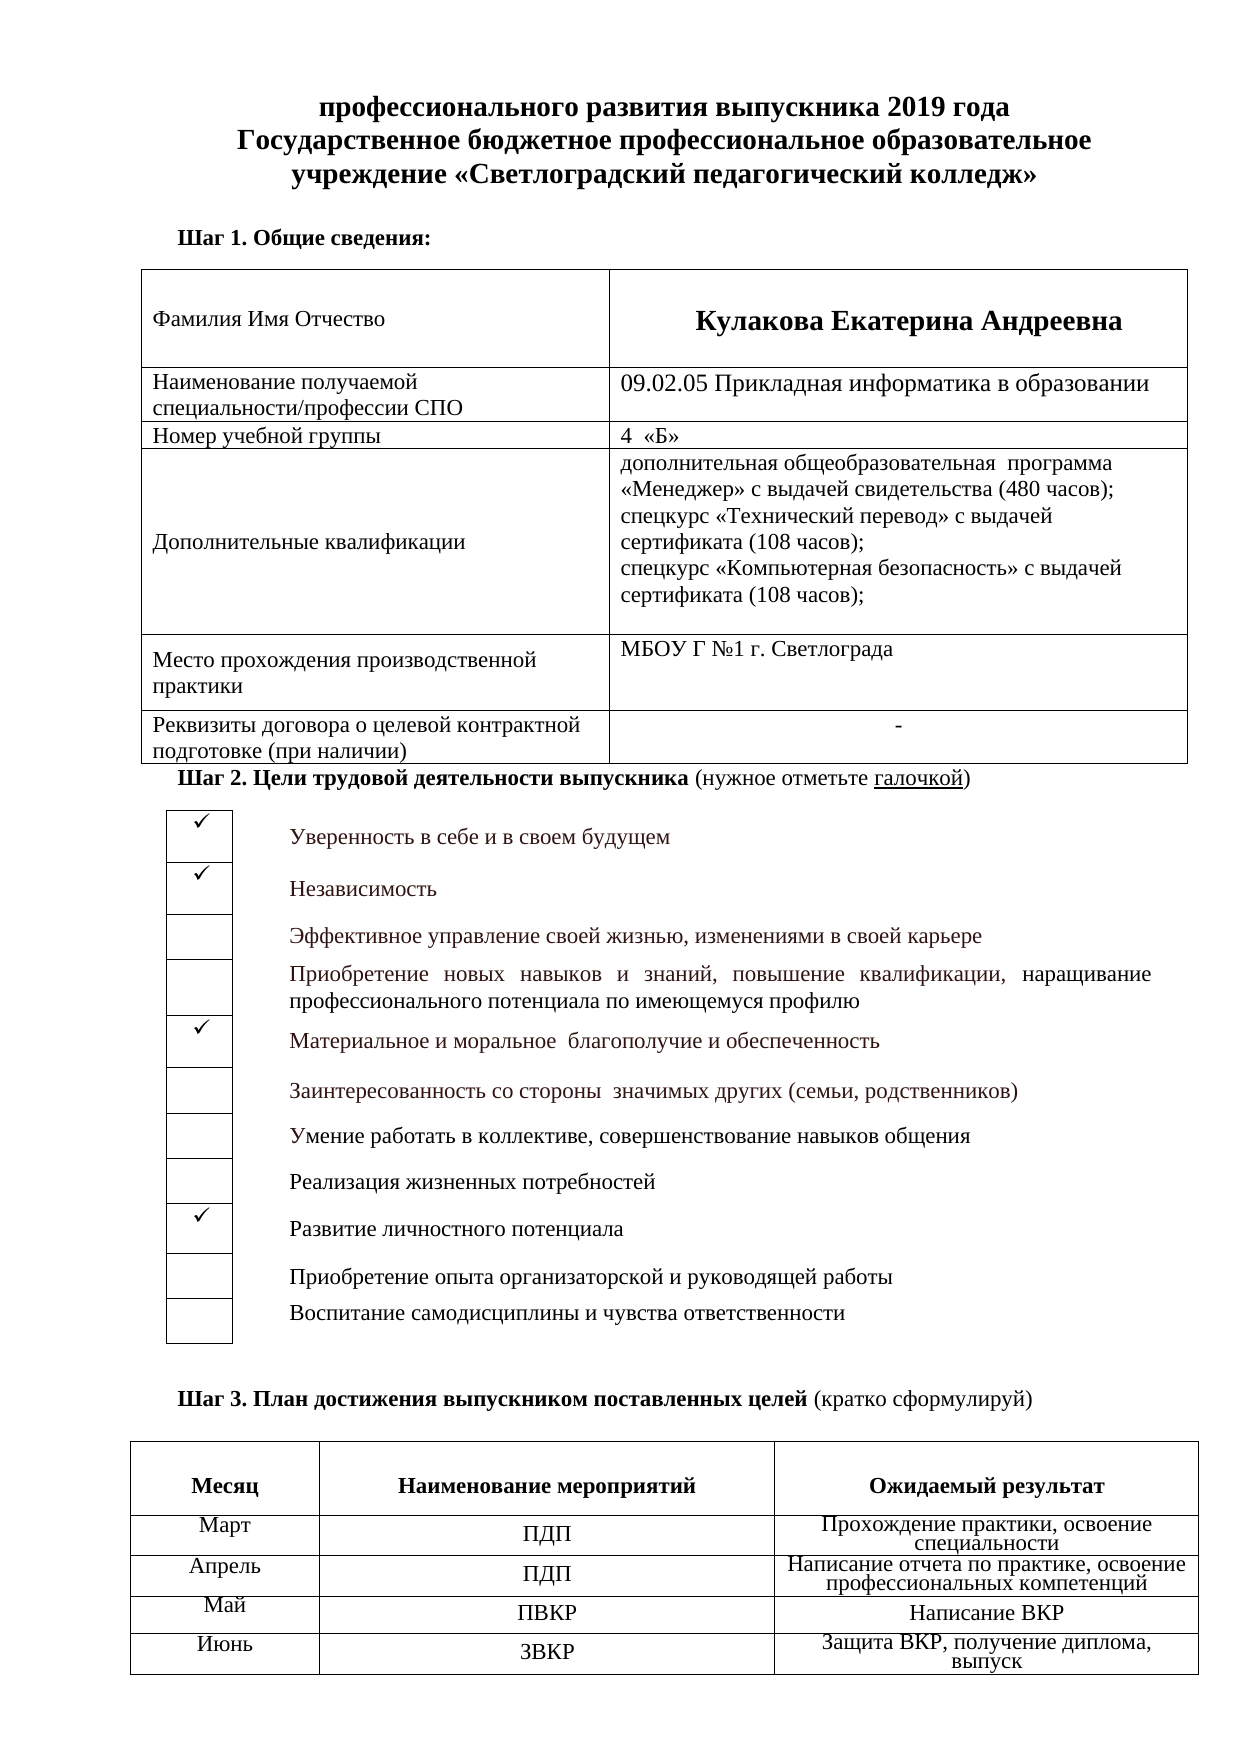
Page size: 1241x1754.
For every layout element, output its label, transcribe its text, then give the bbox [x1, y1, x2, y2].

table_cell Эффективное управление своей жизнью, изменениями в своей карьере [233, 914, 1163, 959]
table_cell Заинтересованность со стороны значимых других (семьи, родственников) [233, 1067, 1163, 1113]
table_header [167, 811, 232, 862]
table_cell Прохождение практики, освоение специальности [775, 1516, 1198, 1555]
table_cell МБОУ Г №1 г. Светлограда [610, 635, 1187, 709]
table_cell Дополнительные квалификации [142, 449, 609, 633]
table_cell Место прохождения производственной практики [142, 635, 609, 709]
table_cell дополнительная общеобразовательная программа «Менеджер» с выдачей свидетельства (480 часов); спецкурс «Технический перевод» с выдачей сертификата (108 часов); спецкурс «Компьютерная безопасность» с выдачей сертификата (108 часов); [610, 449, 1187, 633]
table_cell Приобретение опыта организаторской и руководящей работы [233, 1253, 1163, 1298]
table_header Месяц [131, 1442, 319, 1514]
text профессионального развития выпускника 2019 года [177, 89, 1152, 122]
table_cell Написание ВКР [775, 1597, 1198, 1633]
table_cell Написание отчета по практике, освоение профессиональных компетенций [775, 1556, 1198, 1596]
table_cell Приобретение новых навыков и знаний, повышение квалификации, наращивание профессионального потенциала по имеющемуся профилю [233, 959, 1163, 1015]
table_cell Номер учебной группы [142, 422, 609, 448]
table_cell Май [131, 1597, 319, 1633]
table_cell ПДП [320, 1516, 774, 1555]
table_header Уверенность в себе и в своем будущем [233, 810, 1163, 862]
table_cell Умение работать в коллективе, совершенствование навыков общения [233, 1113, 1163, 1158]
table_cell ПДП [320, 1556, 774, 1596]
table_cell [167, 1016, 232, 1067]
table_cell ПВКР [320, 1597, 774, 1633]
table_cell Март [131, 1516, 319, 1555]
table_cell [167, 1114, 232, 1158]
table_header Фамилия Имя Отчество [142, 270, 609, 367]
table_cell Июнь [131, 1634, 319, 1673]
table_cell Наименование получаемой специальности/профессии СПО [142, 368, 609, 421]
table_cell Развитие личностного потенциала [233, 1203, 1163, 1253]
table_header Наименование мероприятий [320, 1442, 774, 1514]
table_cell [167, 915, 232, 959]
table_cell Независимость [233, 862, 1163, 914]
table_cell ЗВКР [320, 1634, 774, 1673]
table_cell Реквизиты договора о целевой контрактной подготовке (при наличии) [142, 711, 609, 763]
table_cell 4 «Б» [610, 422, 1187, 448]
table_cell Воспитание самодисциплины и чувства ответственности [233, 1298, 1163, 1343]
table_header Ожидаемый результат [775, 1442, 1198, 1514]
text Шаг 3. План достижения выпускником поставленных целей (кратко сформулируй) [177, 1385, 1152, 1411]
table_cell [167, 863, 232, 914]
table_cell [167, 1299, 232, 1343]
table_cell [167, 1204, 232, 1253]
text Государственное бюджетное профессиональное образовательное учреждение «Светлоградский педагогический колледж» [177, 122, 1152, 189]
table_cell Материальное и моральное благополучие и обеспеченность [233, 1015, 1163, 1067]
text Шаг 1. Общие сведения: [177, 224, 1152, 250]
table_cell [167, 960, 232, 1015]
table_cell Реализация жизненных потребностей [233, 1158, 1163, 1203]
table_cell [167, 1254, 232, 1298]
table_cell Апрель [131, 1556, 319, 1596]
table_cell [167, 1159, 232, 1203]
table_cell - [610, 711, 1187, 763]
table_cell Защита ВКР, получение диплома, выпуск [775, 1634, 1198, 1673]
text Шаг 2. Цели трудовой деятельности выпускника (нужное отметьте галочкой) [177, 764, 1152, 791]
table_cell 09.02.05 Прикладная информатика в образовании [610, 368, 1187, 421]
table_cell [167, 1068, 232, 1113]
table_header Кулакова Екатерина Андреевна [610, 270, 1187, 367]
